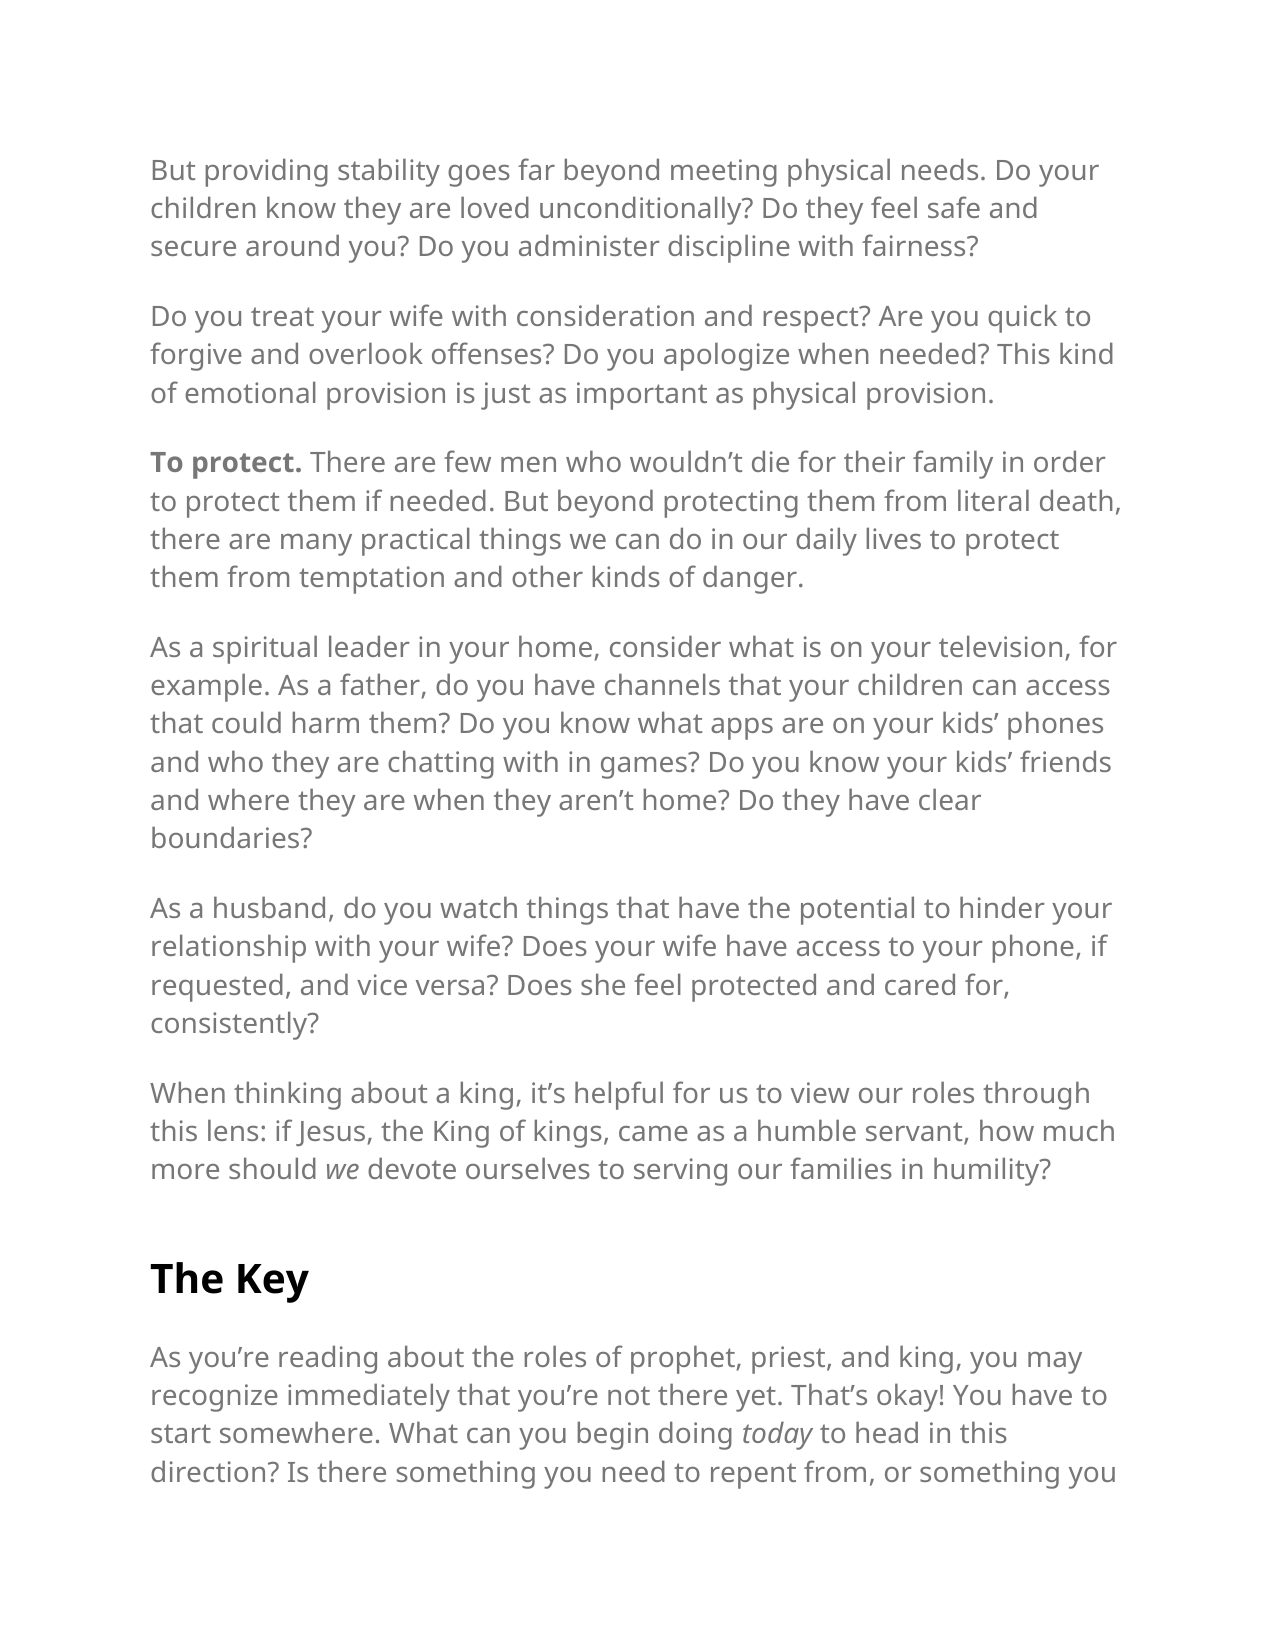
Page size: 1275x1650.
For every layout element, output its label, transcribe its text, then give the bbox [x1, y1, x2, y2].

text As a husband, do you watch things that have the potential to hinder your relationship with your wife? Does your wife have access to your phone, if requested, and vice versa? Does she feel protected and cared for, consistently? [150, 888, 1125, 1042]
text But providing stability goes far beyond meeting physical needs. Do your children know they are loved unconditionally? Do they feel safe and secure around you? Do you administer discipline with fairness? [150, 150, 1125, 265]
text Do you treat your wife with consideration and respect? Are you quick to forgive and overlook offenses? Do you apologize when needed? This kind of emotional provision is just as important as physical provision. [150, 296, 1125, 411]
text As a spiritual leader in your home, consider what is on your television, for example. As a father, do you have channels that your children can access that could harm them? Do you know what apps are on your kids’ phones and who they are chatting with in games? Do you know your kids’ friends and where they are when they aren’t home? Do they have clear boundaries? [150, 627, 1125, 857]
text To protect. There are few men who wouldn’t die for their family in order to protect them if needed. But beyond protecting them from literal death, there are many practical things we can do in our daily lives to protect them from temptation and other kinds of danger. [150, 442, 1125, 596]
text When thinking about a king, it’s helpful for us to view our roles through this lens: if Jesus, the King of kings, came as a humble servant, how much more should we devote ourselves to serving our families in humility? [150, 1073, 1125, 1188]
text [150, 1337, 1125, 1490]
text The Key [150, 1250, 1125, 1306]
